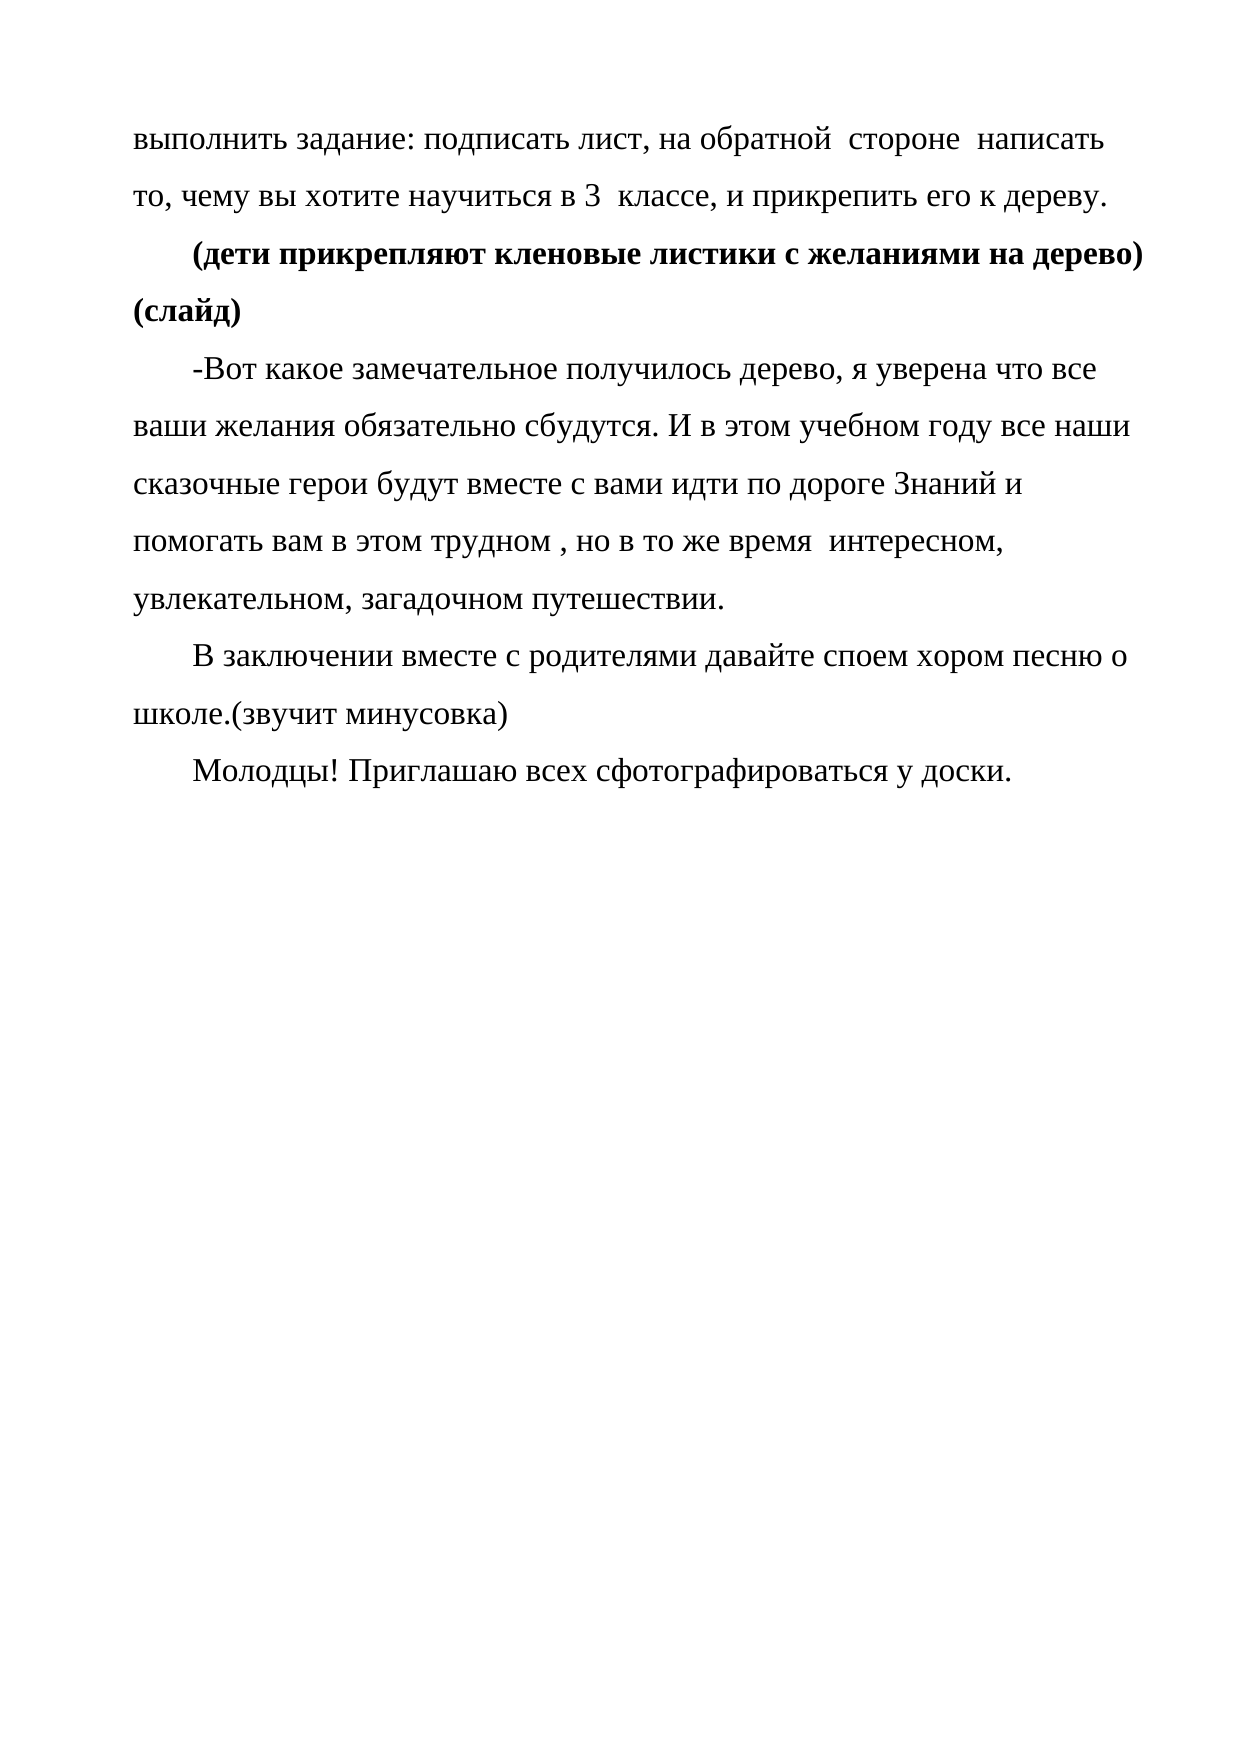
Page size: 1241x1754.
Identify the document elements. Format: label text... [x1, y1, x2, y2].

text -Вот какое замечательное получилось дерево, я уверена что все ваши желания обязательно сбудутся. И в этом учебном году все наши сказочные герои будут вместе с вами идти по дороге Знаний и помогать вам в этом трудном , но в то же время интересном, увлекательном, загадочном путешествии. [133, 348, 1152, 616]
text В заключении вместе с родителями давайте споем хором песню о школе.(звучит минусовка) [133, 636, 1152, 731]
text Молодцы! Приглашаю всех сфотографироваться у доски. [133, 751, 1152, 789]
text (дети прикрепляют кленовые листики с желаниями на дерево) (слайд) [133, 233, 1152, 329]
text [133, 118, 1152, 214]
